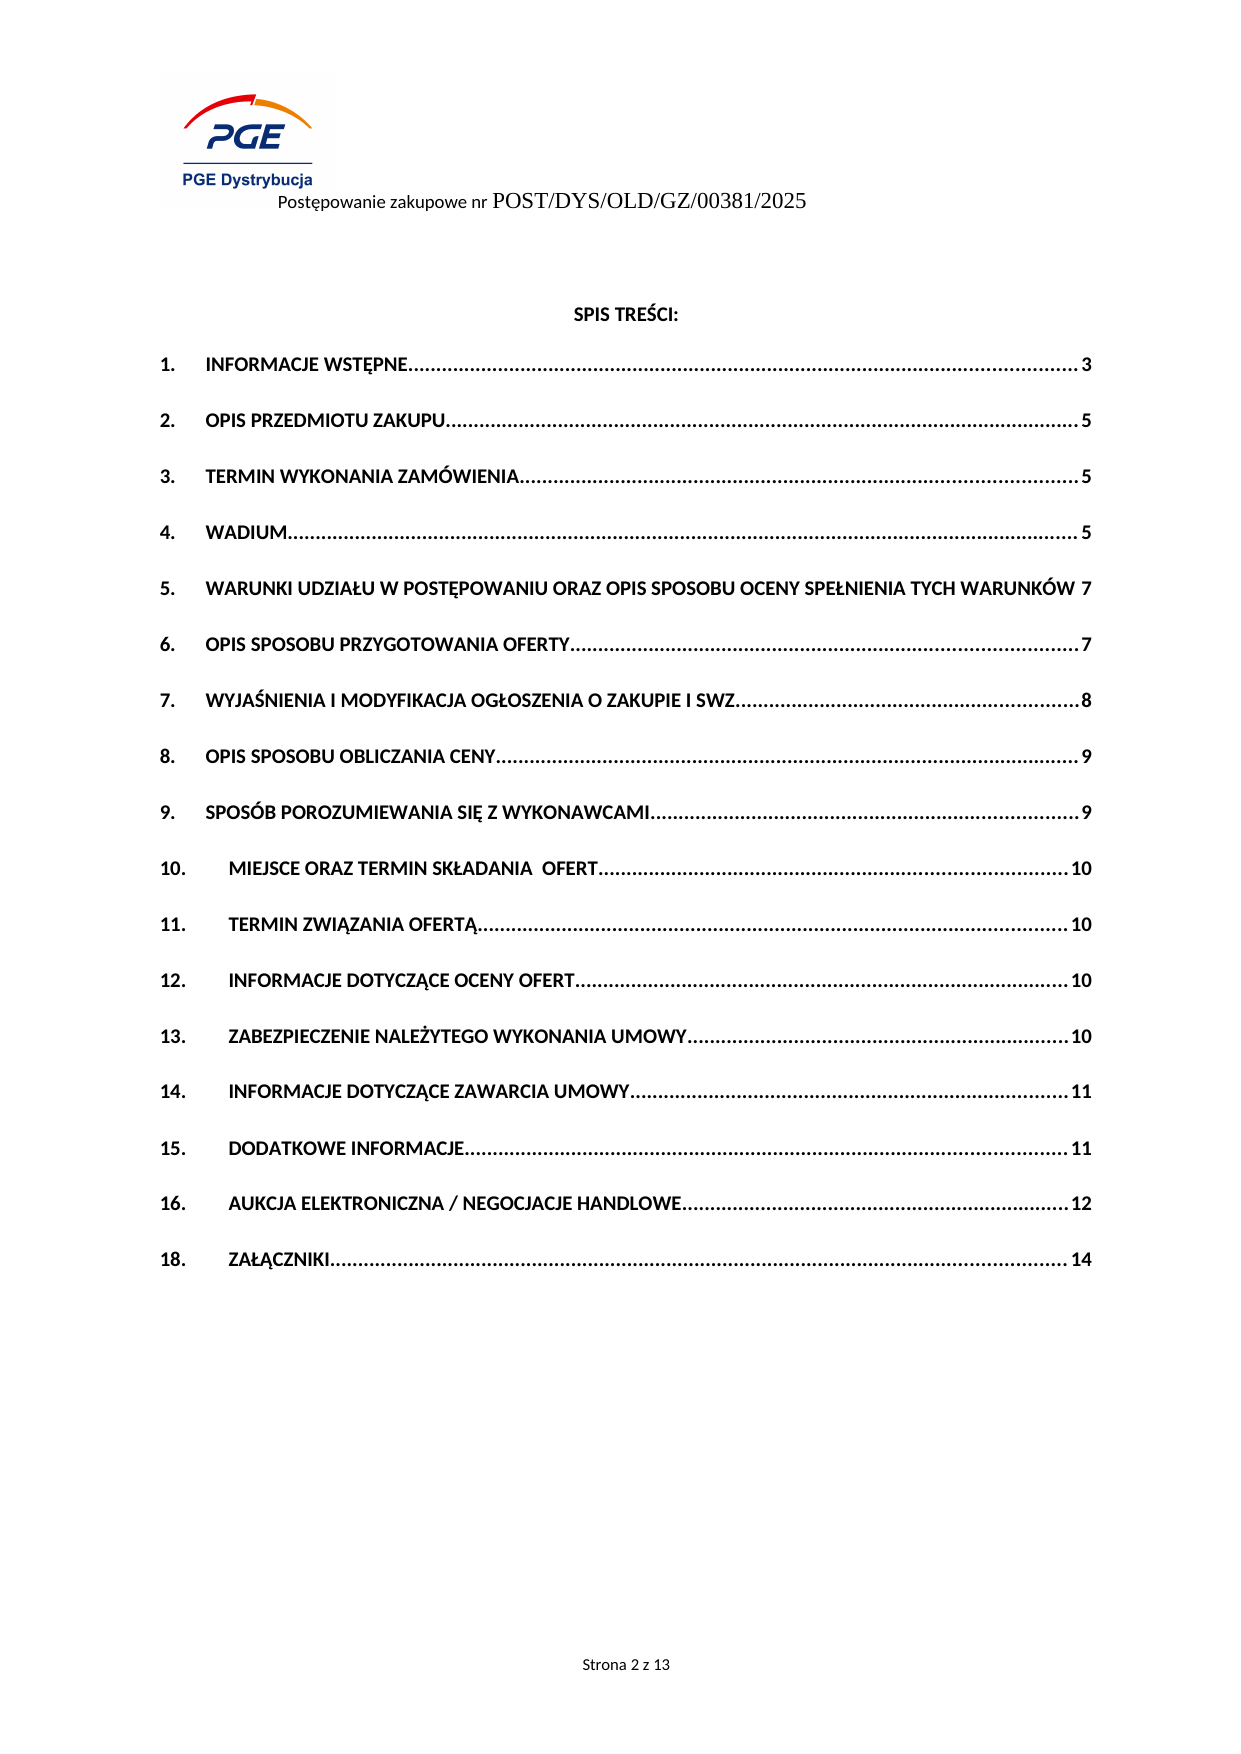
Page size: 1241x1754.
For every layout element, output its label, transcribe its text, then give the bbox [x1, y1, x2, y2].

text 18. ZAŁĄCZNIKI 14 [159, 1247, 1093, 1272]
text 3. TERMIN WYKONANIA ZAMÓWIENIA 5 [159, 463, 1093, 489]
text 9. SPOSÓB POROZUMIEWANIA SIĘ Z WYKONAWCAMI 9 [159, 799, 1093, 824]
text 4. WADIUM 5 [159, 519, 1093, 545]
text 16. AUKCJA ELEKTRONICZNA / NEGOCJACJE HANDLOWE 12 [159, 1191, 1093, 1216]
text 2. OPIS PRZEDMIOTU ZAKUPU 5 [159, 407, 1093, 433]
text 1. INFORMACJE WSTĘPNE 3 [159, 352, 1093, 377]
text 7. WYJAŚNIENIA I MODYFIKACJA OGŁOSZENIA O ZAKUPIE I SWZ 8 [159, 687, 1093, 713]
text SPIS TREŚCI: [159, 301, 1093, 327]
text 13. ZABEZPIECZENIE NALEŻYTEGO WYKONANIA UMOWY 10 [159, 1023, 1093, 1048]
text 10. MIEJSCE ORAZ TERMIN SKŁADANIA OFERT 10 [159, 855, 1093, 880]
text 11. TERMIN ZWIĄZANIA OFERTĄ 10 [159, 911, 1093, 936]
text 5. WARUNKI UDZIAŁU W POSTĘPOWANIU ORAZ OPIS SPOSOBU OCENY SPEŁNIENIA TYCH WARUNKÓW 7 [159, 575, 1093, 601]
picture [159, 70, 337, 209]
text 6. OPIS SPOSOBU PRZYGOTOWANIA OFERTY 7 [159, 631, 1093, 657]
text 12. INFORMACJE DOTYCZĄCE OCENY OFERT 10 [159, 967, 1093, 992]
text 8. OPIS SPOSOBU OBLICZANIA CENY 9 [159, 743, 1093, 768]
text 15. DODATKOWE INFORMACJE 11 [159, 1135, 1093, 1160]
text 14. INFORMACJE DOTYCZĄCE ZAWARCIA UMOWY 11 [159, 1079, 1093, 1104]
